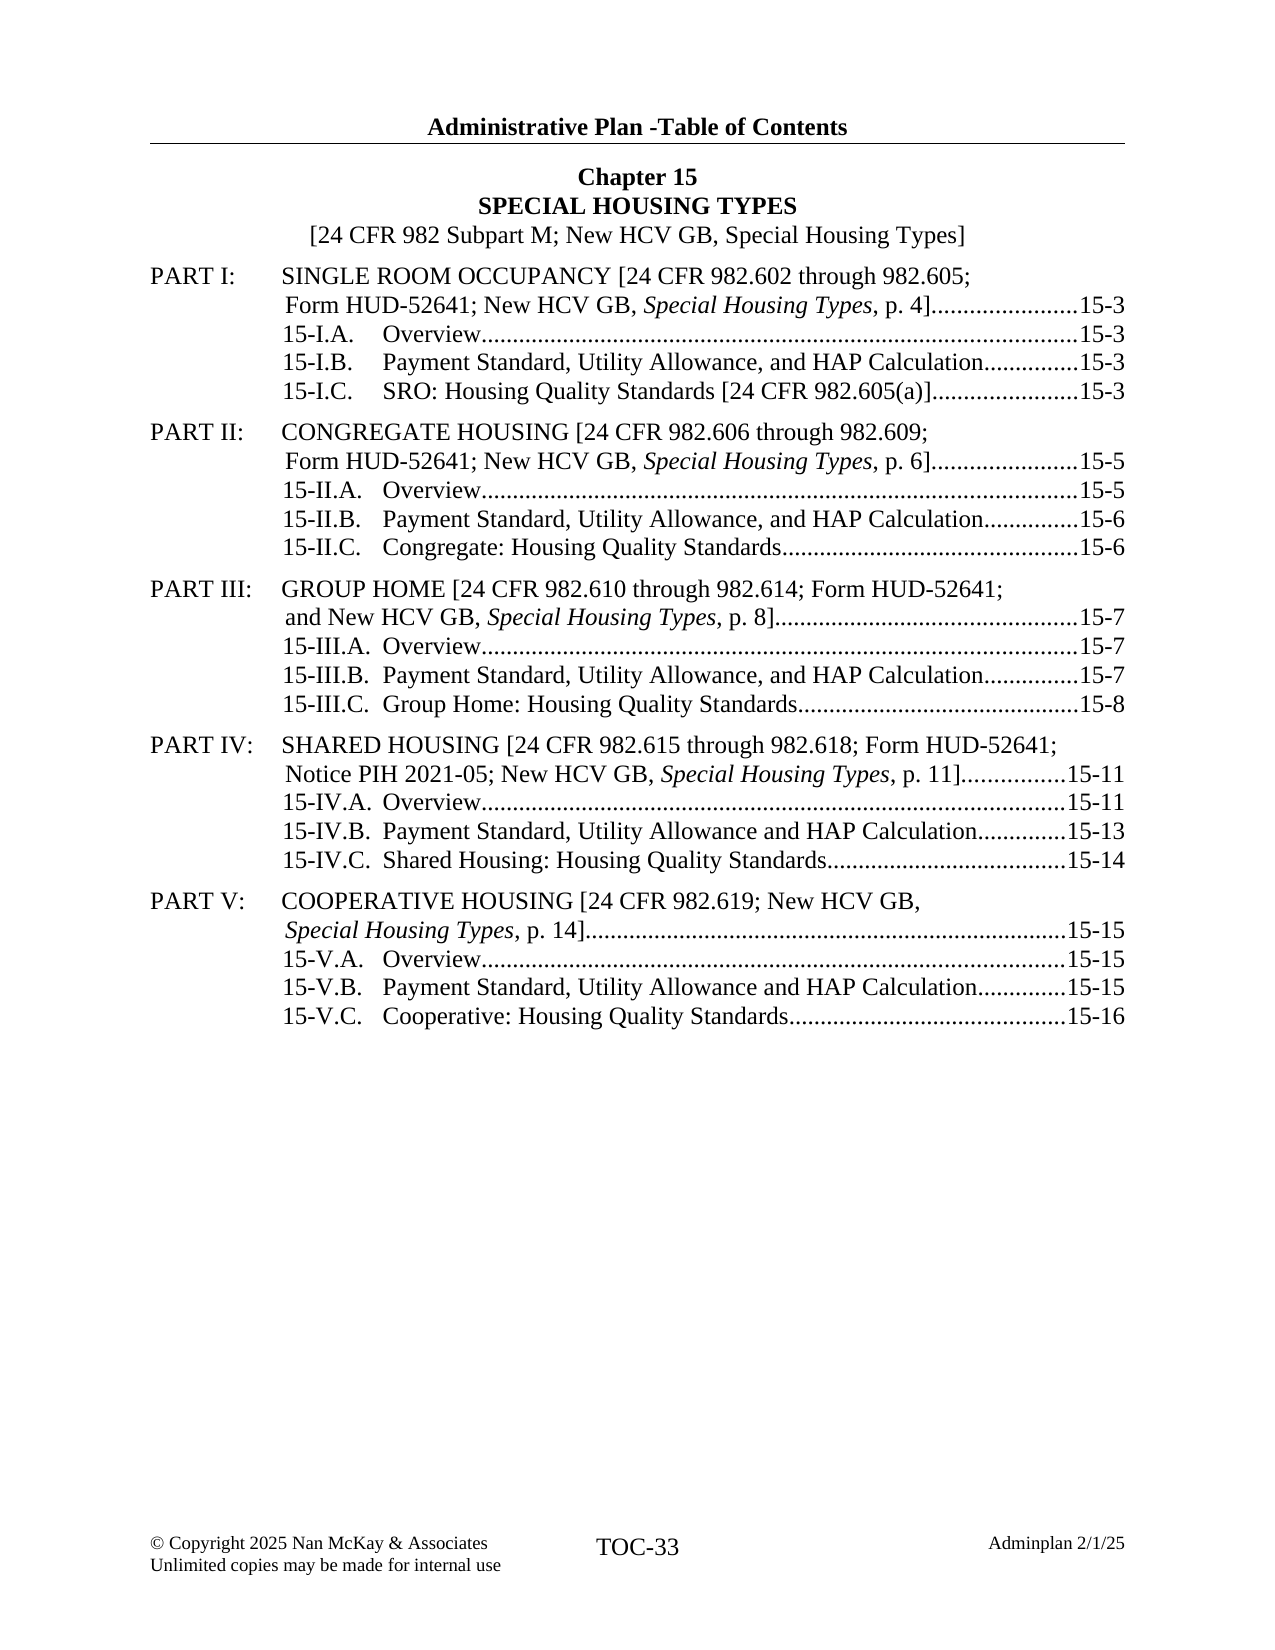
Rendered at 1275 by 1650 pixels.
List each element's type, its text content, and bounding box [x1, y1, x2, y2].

text 15-I.A. Overview 15-3 [282, 319, 1125, 347]
title SPECIAL HOUSING TYPES [150, 191, 1125, 220]
text PART V: COOPERATIVE HOUSING [24 CFR 982.619; New HCV GB, Special Housing Types, p. 14] 15-15 [150, 886, 1125, 944]
text 15-V.C. Cooperative: Housing Quality Standards 15-16 [282, 1001, 1125, 1030]
text I: SINGLE ROOM OCCUPANCY [24 CFR 982.602 through 982.605; Form HUD-52641; New HCV GB, Special Housing Types, p. 4] 15-3 [150, 261, 1125, 319]
text 15-II.C. Congregate: Housing Quality Standards 15-6 [282, 532, 1125, 561]
text PART II: CONGREGATE HOUSING [24 CFR 982.606 through 982.609; Form HUD-52641; New HCV GB, Special Housing Types, p. 6] 15-5 [150, 417, 1125, 475]
text 15-IV.B. Payment Standard, Utility Allowance and HAP Calculation 15-13 [282, 816, 1125, 845]
title Chapter 15 [150, 162, 1125, 191]
title [24 CFR 982 Subpart M; New HCV GB, Special Housing Types] [150, 220, 1125, 249]
text 15-III.B. Payment Standard, Utility Allowance, and HAP Calculation 15-7 [282, 660, 1125, 689]
text 15-III.C. Group Home: Housing Quality Standards 15-8 [282, 689, 1125, 717]
text 15-IV.C. Shared Housing: Housing Quality Standards 15-14 [282, 845, 1125, 874]
text 15-V.B. Payment Standard, Utility Allowance and HAP Calculation 15-15 [282, 972, 1125, 1001]
text 15-IV.A. Overview 15-11 [282, 787, 1125, 816]
text PART IV: SHARED HOUSING [24 CFR 982.615 through 982.618; Form HUD-52641; Notice PIH 2021-05; New HCV GB, Special Housing Types, p. 11] 15-11 [150, 730, 1125, 787]
text 15-V.A. Overview 15-15 [282, 944, 1125, 972]
text 15-I.C. SRO: Housing Quality Standards [24 CFR 982.605(a)] 15-3 [282, 376, 1125, 405]
text 15-I.B. Payment Standard, Utility Allowance, and HAP Calculation 15-3 [282, 347, 1125, 376]
text PART III: GROUP HOME [24 CFR 982.610 through 982.614; Form HUD-52641; and New HCV GB, Special Housing Types, p. 8] 15-7 [150, 574, 1125, 631]
text 15-III.A. Overview 15-7 [282, 631, 1125, 660]
text 15-II.B. Payment Standard, Utility Allowance, and HAP Calculation 15-6 [282, 504, 1125, 532]
text 15-II.A. Overview 15-5 [282, 475, 1125, 504]
